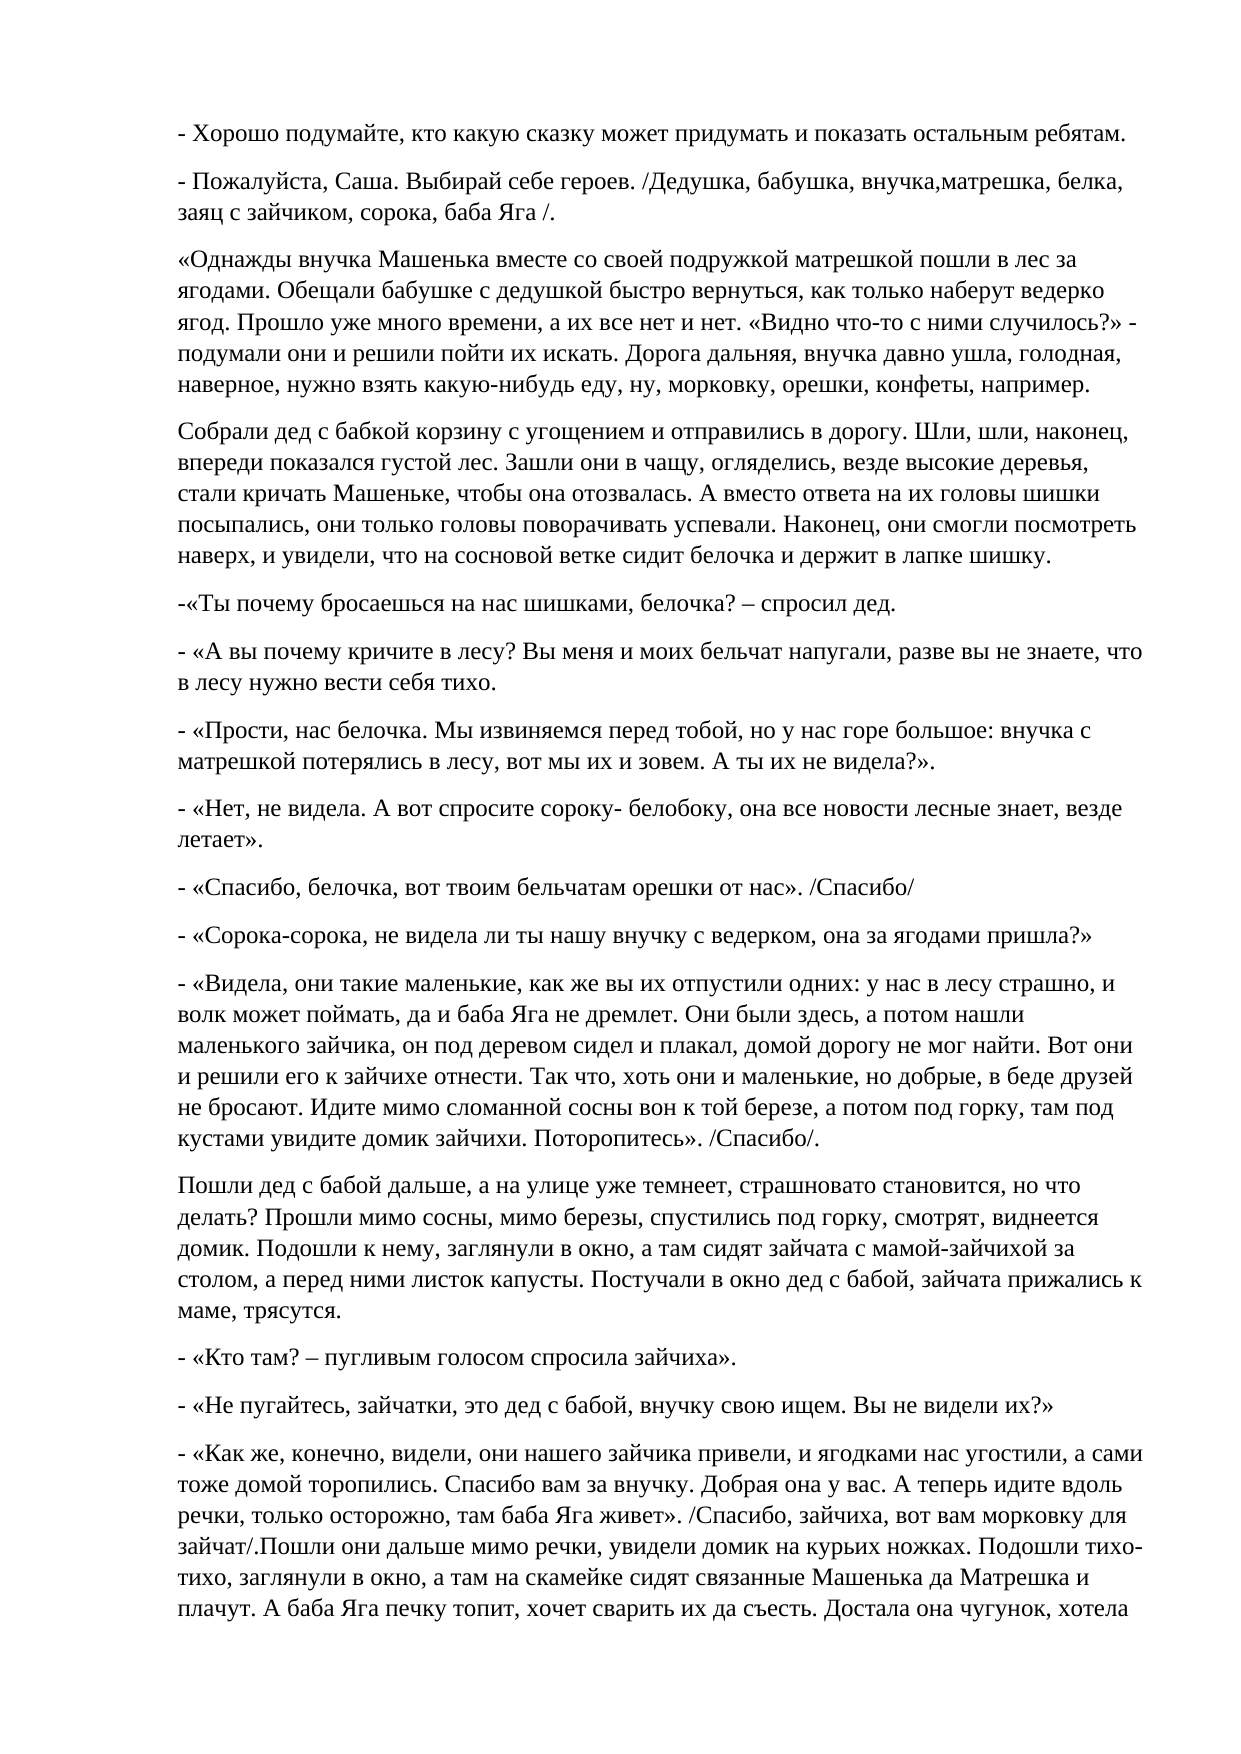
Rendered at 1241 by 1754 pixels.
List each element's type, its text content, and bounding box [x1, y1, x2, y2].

text -«Ты почему бросаешься на нас шишками, белочка? – спросил дед. [177, 588, 1152, 617]
text - «Прости, нас белочка. Мы извиняемся перед тобой, но у нас горе большое: внучка с матрешкой потерялись в лесу, вот мы их и зовем. А ты их не видела?». [177, 715, 1152, 774]
text - «Не пугайтесь, зайчатки, это дед с бабой, внучку свою ищем. Вы не видели их?» [177, 1390, 1152, 1419]
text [177, 1438, 1152, 1622]
text - Хорошо подумайте, кто какую сказку может придумать и показать остальным ребятам. [177, 118, 1152, 147]
text «Однажды внучка Машенька вместе со своей подружкой матрешкой пошли в лес за ягодами. Обещали бабушке с дедушкой быстро вернуться, как только наберут ведерко ягод. Прошло уже много времени, а их все нет и нет. «Видно что-то с ними случилось?» - подумали они и решили пойти их искать. Дорога дальняя, внучка давно ушла, голодная, наверное, нужно взять какую-нибудь еду, ну, морковку, орешки, конфеты, например. [177, 244, 1152, 397]
text - «Нет, не видела. А вот спросите сороку- белобоку, она все новости лесные знает, везде летает». [177, 793, 1152, 853]
text - «А вы почему кричите в лесу? Вы меня и моих бельчат напугали, разве вы не знаете, что в лесу нужно вести себя тихо. [177, 636, 1152, 696]
text - «Видела, они такие маленькие, как же вы их отпустили одних: у нас в лесу страшно, и волк может поймать, да и баба Яга не дремлет. Они были здесь, а потом нашли маленького зайчика, он под деревом сидел и плакал, домой дорогу не мог найти. Вот они и решили его к зайчихе отнести. Так что, хоть они и маленькие, но добрые, в беде друзей не бросают. Идите мимо сломанной сосны вон к той березе, а потом под горку, там под кустами увидите домик зайчихи. Поторопитесь». /Спасибо/. [177, 968, 1152, 1152]
text - «Кто там? – пугливым голосом спросила зайчиха». [177, 1342, 1152, 1371]
text Пошли дед с бабой дальше, а на улице уже темнеет, страшновато становится, но что делать? Прошли мимо сосны, мимо березы, спустились под горку, смотрят, виднеется домик. Подошли к нему, заглянули в окно, а там сидят зайчата с мамой-зайчихой за столом, а перед ними листок капусты. Постучали в окно дед с бабой, зайчата прижались к маме, трясутся. [177, 1171, 1152, 1323]
text - Пожалуйста, Саша. Выбирай себе героев. /Дедушка, бабушка, внучка,матрешка, белка, заяц с зайчиком, сорока, баба Яга /. [177, 166, 1152, 226]
text - «Спасибо, белочка, вот твоим бельчатам орешки от нас». /Спасибо/ [177, 872, 1152, 901]
text Собрали дед с бабкой корзину с угощением и отправились в дорогу. Шли, шли, наконец, впереди показался густой лес. Зашли они в чащу, огляделись, везде высокие деревья, стали кричать Машеньке, чтобы она отозвалась. А вместо ответа на их головы шишки посыпались, они только головы поворачивать успевали. Наконец, они смогли посмотреть наверх, и увидели, что на сосновой ветке сидит белочка и держит в лапке шишку. [177, 416, 1152, 569]
text - «Сорока-сорока, не видела ли ты нашу внучку с ведерком, она за ягодами пришла?» [177, 920, 1152, 949]
